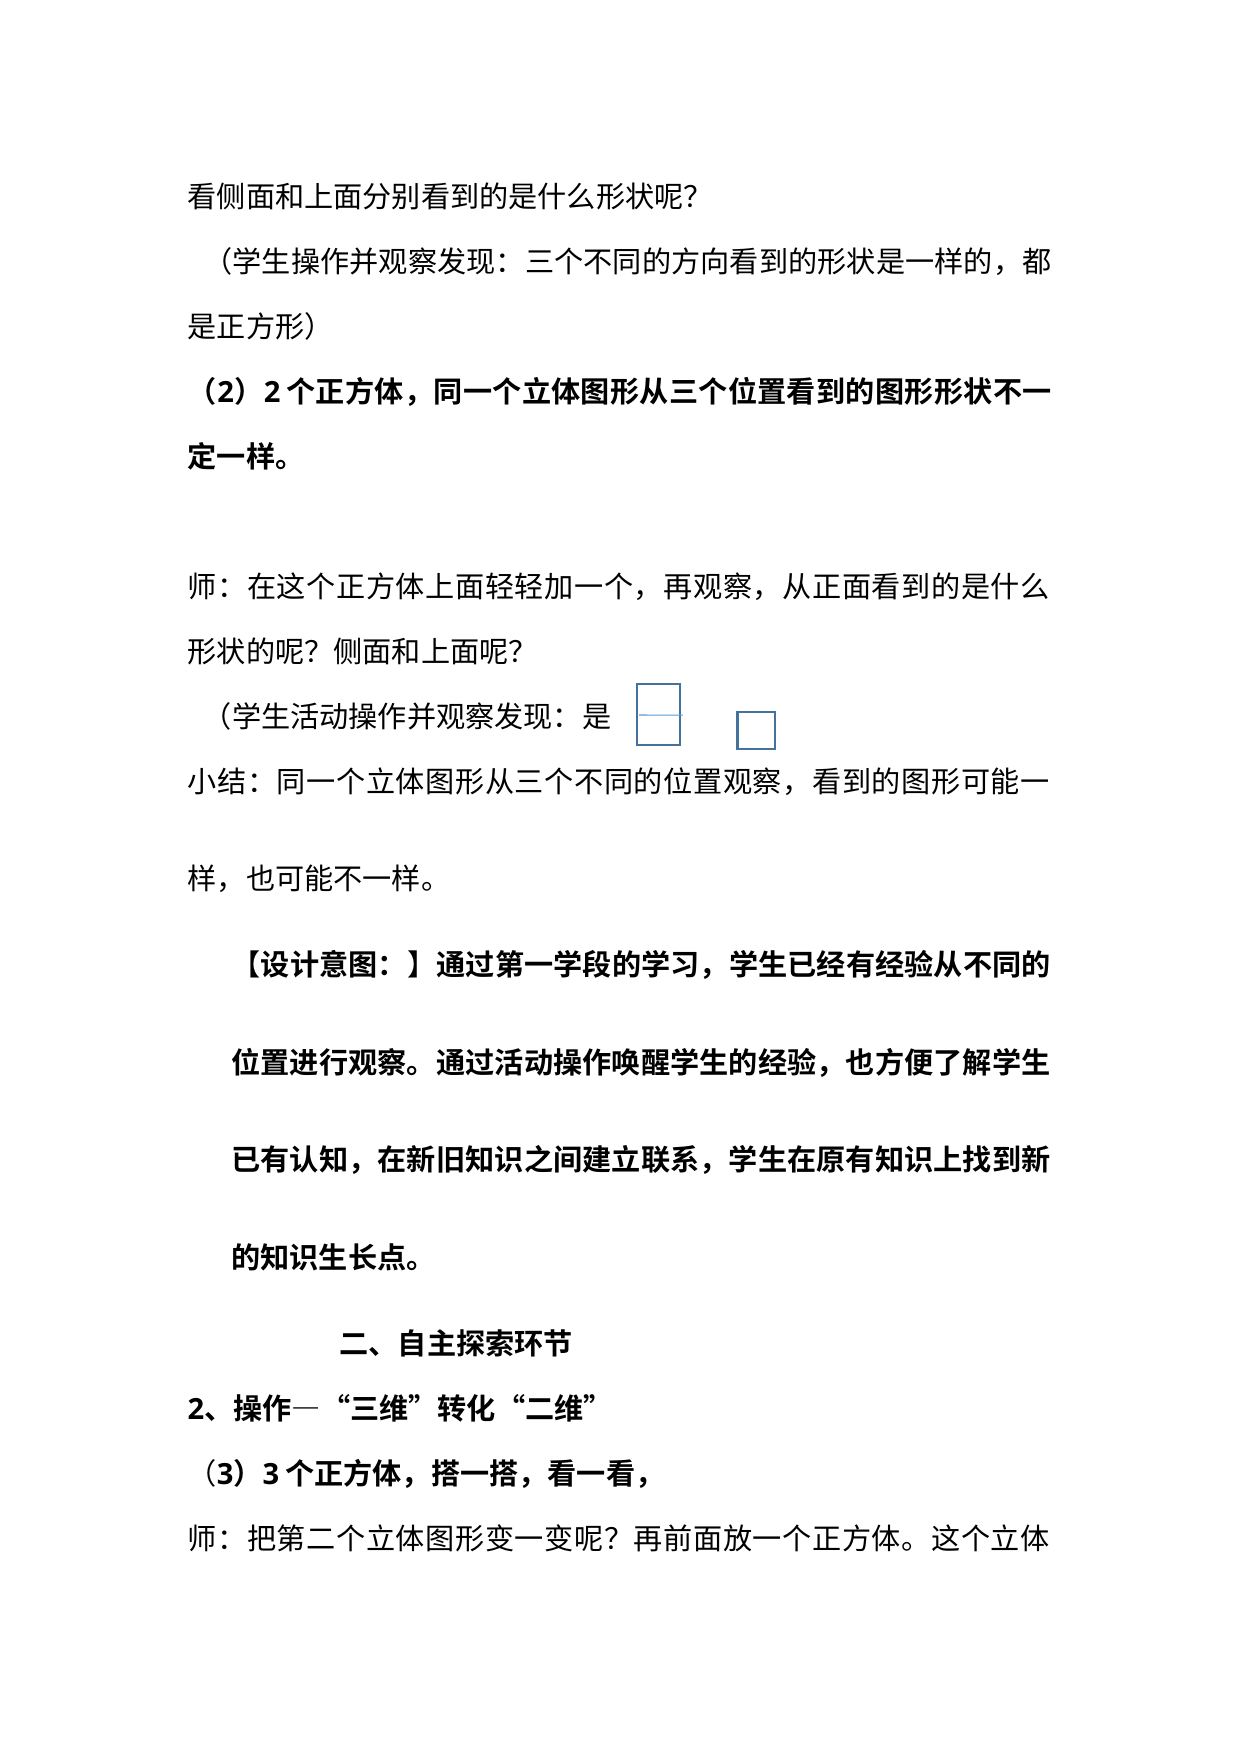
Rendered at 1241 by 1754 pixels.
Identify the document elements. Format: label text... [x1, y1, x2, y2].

text （学生操作并观察发现：三个不同的方向看到的形状是一样的，都是正方形） [187, 227, 1053, 357]
text 2、操作—“三维”转化“二维” [187, 1374, 1053, 1439]
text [187, 162, 1053, 227]
text 二、自主探索环节 [187, 1309, 1053, 1374]
text （学生活动操作并观察发现：是 [187, 682, 1053, 747]
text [187, 1504, 1053, 1569]
text （3）3个正方体，搭一搭，看一看， [187, 1439, 1053, 1504]
text （2）2个正方体，同一个立体图形从三个位置看到的图形形状不一定一样。 [187, 357, 1053, 487]
list 【设计意图：】通过第一学段的学习，学生已经有经验从不同的位置进行观察。通过活动操作唤醒学生的经验，也方便了解学生已有认知，在新旧知识之间建立联系，学生在原有知识上找到新的知识生长点。 [231, 931, 1053, 1288]
text 小结：同一个立体图形从三个不同的位置观察，看到的图形可能一样，也可能不一样。 [187, 747, 1053, 909]
text 师：在这个正方体上面轻轻加一个，再观察，从正面看到的是什么形状的呢？侧面和上面呢？ [187, 552, 1053, 682]
